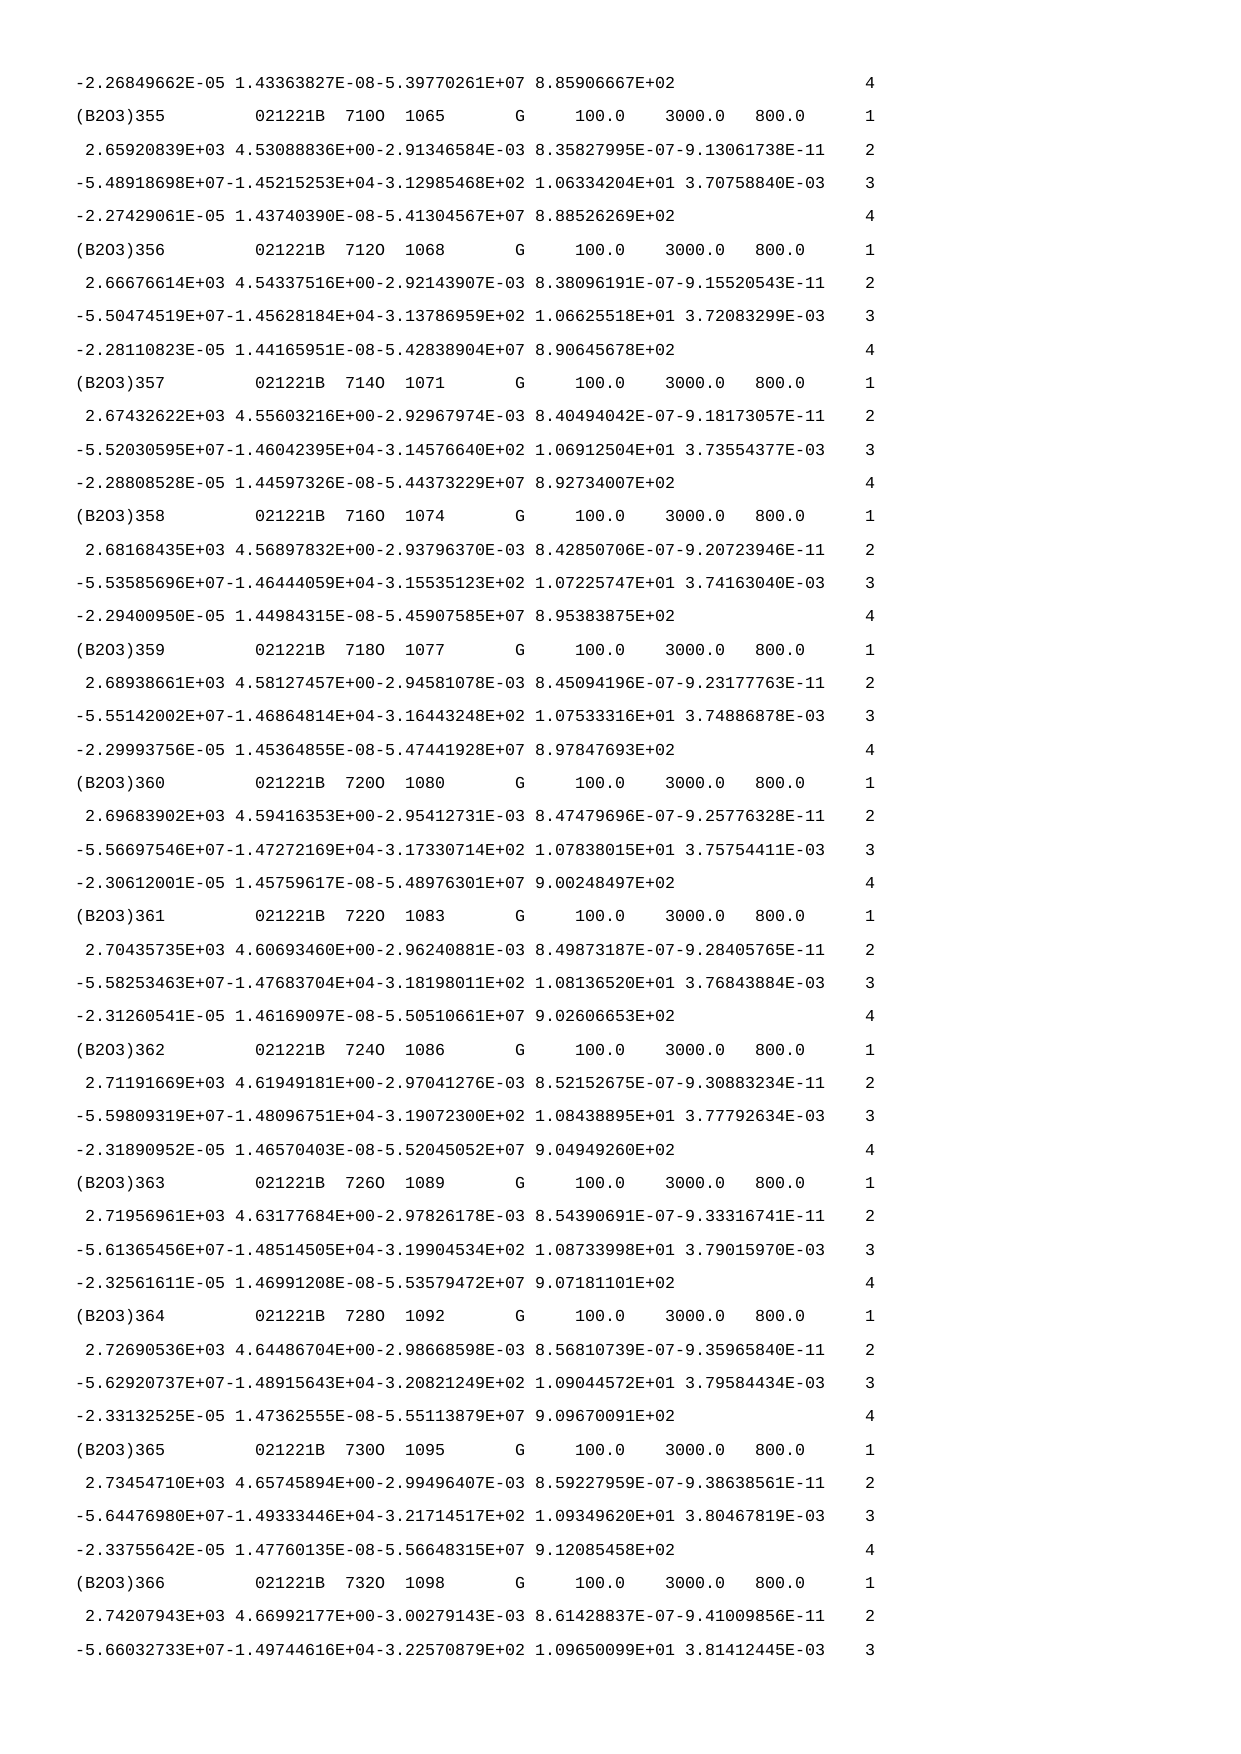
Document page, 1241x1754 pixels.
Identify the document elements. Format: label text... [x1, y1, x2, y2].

text -2.27429061E-05 1.43740390E-08-5.41304567E+07 8.88526269E+02 4 [75, 208, 1165, 225]
text -2.33755642E-05 1.47760135E-08-5.56648315E+07 9.12085458E+02 4 [75, 1542, 1165, 1558]
text -5.66032733E+07-1.49744616E+04-3.22570879E+02 1.09650099E+01 3.81412445E-03 3 [75, 1642, 1165, 1658]
text 2.72690536E+03 4.64486704E+00-2.98668598E-03 8.56810739E-07-9.35965840E-11 2 [75, 1342, 1165, 1358]
text -5.61365456E+07-1.48514505E+04-3.19904534E+02 1.08733998E+01 3.79015970E-03 3 [75, 1242, 1165, 1258]
text 2.74207943E+03 4.66992177E+00-3.00279143E-03 8.61428837E-07-9.41009856E-11 2 [75, 1608, 1165, 1625]
text (B2O3)366 021221B 732O 1098 G 100.0 3000.0 800.0 1 [75, 1575, 1165, 1592]
text -2.33132525E-05 1.47362555E-08-5.55113879E+07 9.09670091E+02 4 [75, 1408, 1165, 1425]
text 2.73454710E+03 4.65745894E+00-2.99496407E-03 8.59227959E-07-9.38638561E-11 2 [75, 1475, 1165, 1492]
text 2.71191669E+03 4.61949181E+00-2.97041276E-03 8.52152675E-07-9.30883234E-11 2 [75, 1075, 1165, 1092]
text -5.56697546E+07-1.47272169E+04-3.17330714E+02 1.07838015E+01 3.75754411E-03 3 [75, 842, 1165, 858]
text -5.50474519E+07-1.45628184E+04-3.13786959E+02 1.06625518E+01 3.72083299E-03 3 [75, 308, 1165, 325]
text 2.65920839E+03 4.53088836E+00-2.91346584E-03 8.35827995E-07-9.13061738E-11 2 [75, 142, 1165, 158]
text -5.62920737E+07-1.48915643E+04-3.20821249E+02 1.09044572E+01 3.79584434E-03 3 [75, 1375, 1165, 1392]
text 2.67432622E+03 4.55603216E+00-2.92967974E-03 8.40494042E-07-9.18173057E-11 2 [75, 408, 1165, 425]
text (B2O3)364 021221B 728O 1092 G 100.0 3000.0 800.0 1 [75, 1308, 1165, 1325]
text (B2O3)356 021221B 712O 1068 G 100.0 3000.0 800.0 1 [75, 242, 1165, 258]
text 2.68938661E+03 4.58127457E+00-2.94581078E-03 8.45094196E-07-9.23177763E-11 2 [75, 675, 1165, 692]
text -2.31260541E-05 1.46169097E-08-5.50510661E+07 9.02606653E+02 4 [75, 1008, 1165, 1025]
text (B2O3)365 021221B 730O 1095 G 100.0 3000.0 800.0 1 [75, 1442, 1165, 1458]
text (B2O3)360 021221B 720O 1080 G 100.0 3000.0 800.0 1 [75, 775, 1165, 792]
text 2.71956961E+03 4.63177684E+00-2.97826178E-03 8.54390691E-07-9.33316741E-11 2 [75, 1208, 1165, 1225]
text -5.59809319E+07-1.48096751E+04-3.19072300E+02 1.08438895E+01 3.77792634E-03 3 [75, 1108, 1165, 1125]
text -2.31890952E-05 1.46570403E-08-5.52045052E+07 9.04949260E+02 4 [75, 1142, 1165, 1158]
text (B2O3)358 021221B 716O 1074 G 100.0 3000.0 800.0 1 [75, 508, 1165, 525]
text -5.58253463E+07-1.47683704E+04-3.18198011E+02 1.08136520E+01 3.76843884E-03 3 [75, 975, 1165, 992]
text -5.52030595E+07-1.46042395E+04-3.14576640E+02 1.06912504E+01 3.73554377E-03 3 [75, 442, 1165, 458]
text -5.48918698E+07-1.45215253E+04-3.12985468E+02 1.06334204E+01 3.70758840E-03 3 [75, 175, 1165, 192]
text 2.69683902E+03 4.59416353E+00-2.95412731E-03 8.47479696E-07-9.25776328E-11 2 [75, 808, 1165, 825]
text -5.53585696E+07-1.46444059E+04-3.15535123E+02 1.07225747E+01 3.74163040E-03 3 [75, 575, 1165, 592]
text -5.55142002E+07-1.46864814E+04-3.16443248E+02 1.07533316E+01 3.74886878E-03 3 [75, 708, 1165, 725]
text -2.30612001E-05 1.45759617E-08-5.48976301E+07 9.00248497E+02 4 [75, 875, 1165, 892]
text (B2O3)359 021221B 718O 1077 G 100.0 3000.0 800.0 1 [75, 642, 1165, 658]
text (B2O3)357 021221B 714O 1071 G 100.0 3000.0 800.0 1 [75, 375, 1165, 392]
text -2.26849662E-05 1.43363827E-08-5.39770261E+07 8.85906667E+02 4 [75, 75, 1165, 92]
text 2.68168435E+03 4.56897832E+00-2.93796370E-03 8.42850706E-07-9.20723946E-11 2 [75, 542, 1165, 558]
text (B2O3)363 021221B 726O 1089 G 100.0 3000.0 800.0 1 [75, 1175, 1165, 1192]
text -2.29400950E-05 1.44984315E-08-5.45907585E+07 8.95383875E+02 4 [75, 608, 1165, 625]
text 2.66676614E+03 4.54337516E+00-2.92143907E-03 8.38096191E-07-9.15520543E-11 2 [75, 275, 1165, 292]
text -5.64476980E+07-1.49333446E+04-3.21714517E+02 1.09349620E+01 3.80467819E-03 3 [75, 1508, 1165, 1525]
text (B2O3)355 021221B 710O 1065 G 100.0 3000.0 800.0 1 [75, 108, 1165, 125]
text 2.70435735E+03 4.60693460E+00-2.96240881E-03 8.49873187E-07-9.28405765E-11 2 [75, 942, 1165, 958]
text -2.32561611E-05 1.46991208E-08-5.53579472E+07 9.07181101E+02 4 [75, 1275, 1165, 1292]
text -2.29993756E-05 1.45364855E-08-5.47441928E+07 8.97847693E+02 4 [75, 742, 1165, 758]
text -2.28808528E-05 1.44597326E-08-5.44373229E+07 8.92734007E+02 4 [75, 475, 1165, 492]
text (B2O3)361 021221B 722O 1083 G 100.0 3000.0 800.0 1 [75, 908, 1165, 925]
text -2.28110823E-05 1.44165951E-08-5.42838904E+07 8.90645678E+02 4 [75, 342, 1165, 358]
text (B2O3)362 021221B 724O 1086 G 100.0 3000.0 800.0 1 [75, 1042, 1165, 1058]
